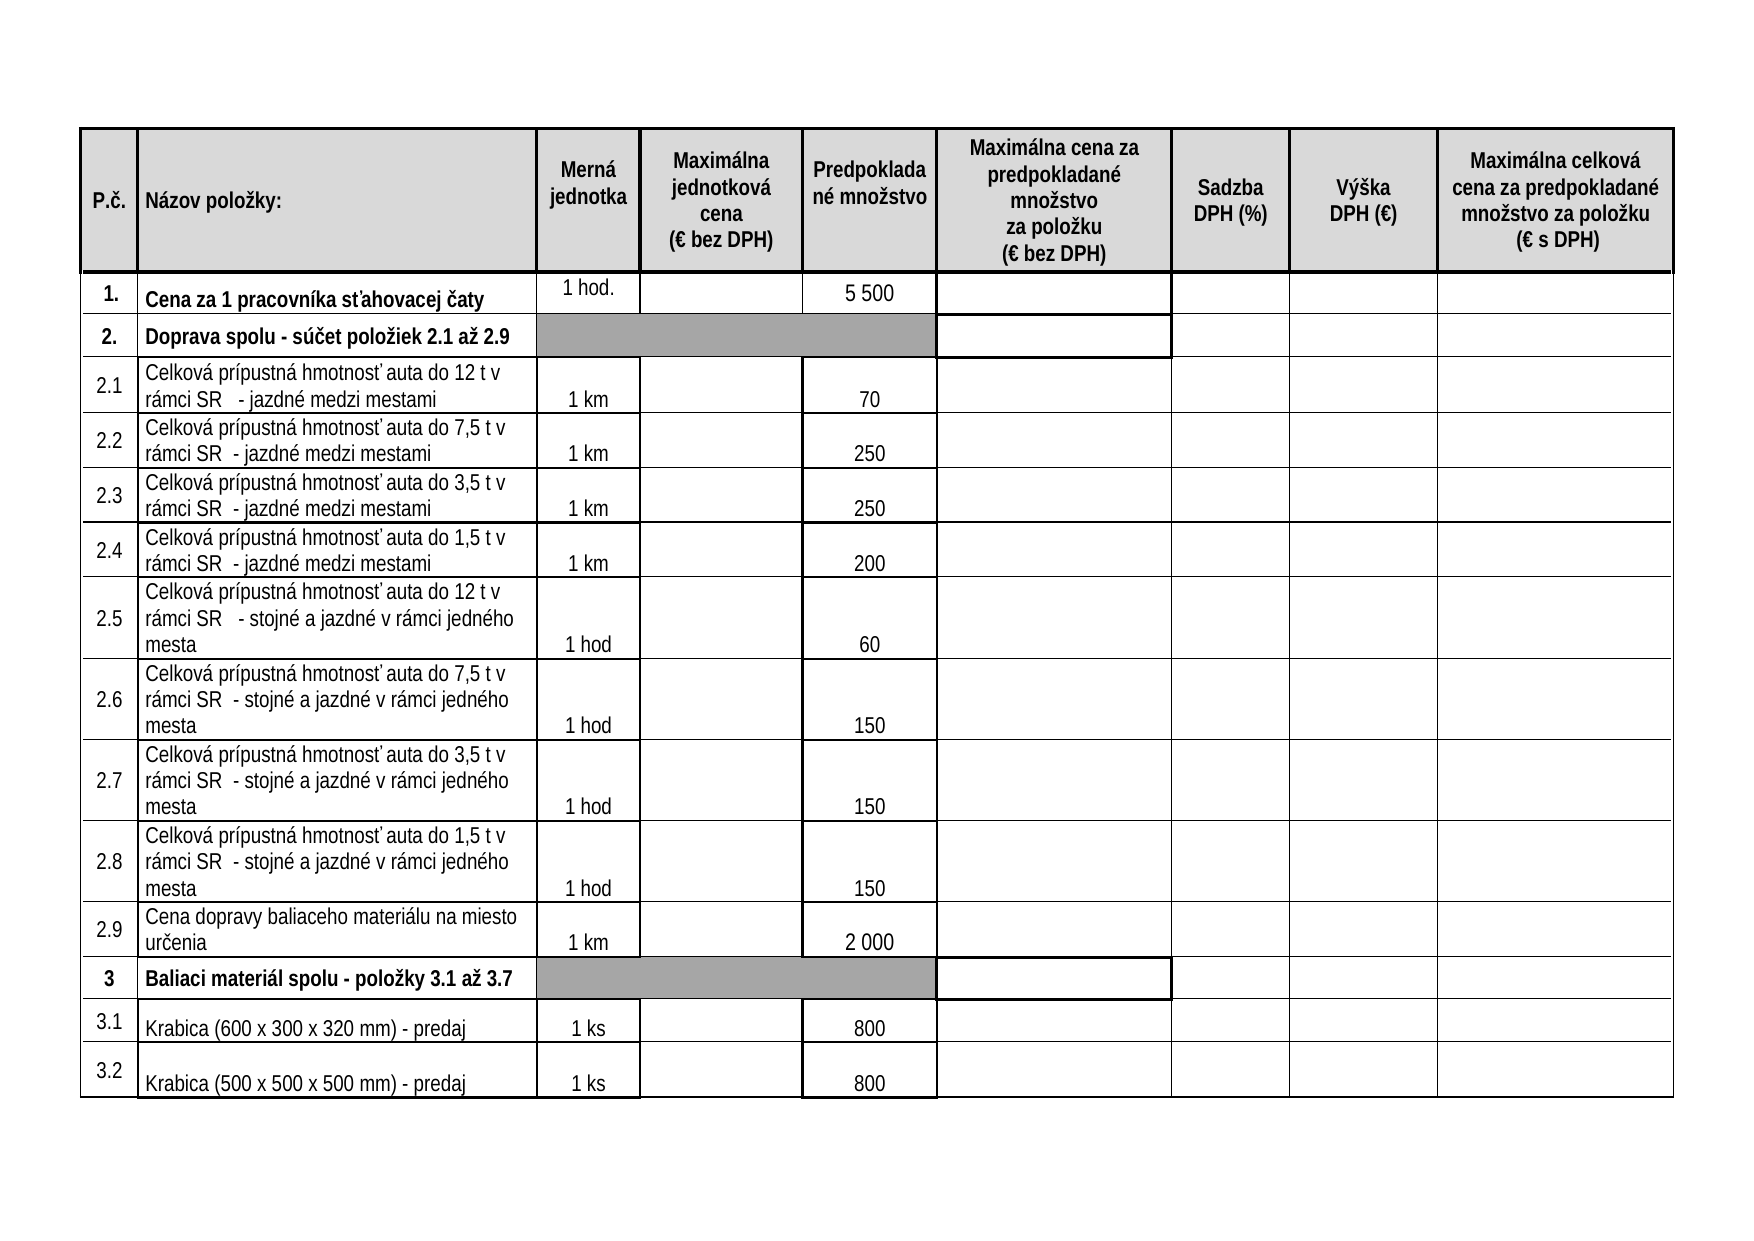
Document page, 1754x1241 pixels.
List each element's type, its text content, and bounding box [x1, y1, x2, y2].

table_cell [1290, 821, 1437, 901]
table_cell Krabica (600 x 300 x 320 mm) - predaj [139, 1000, 536, 1041]
table_cell 250 [804, 469, 936, 521]
table_cell [1290, 740, 1437, 820]
table_cell [1438, 820, 1673, 901]
table_cell [1172, 1042, 1289, 1096]
table_cell Cena dopravy baliaceho materiálu na miesto určenia [139, 903, 536, 956]
table_cell 800 [804, 1000, 936, 1041]
table_cell [1290, 314, 1437, 356]
table_cell [1438, 998, 1673, 1041]
table_cell [938, 821, 1171, 901]
table_cell [641, 523, 801, 576]
table_cell Cena za 1 pracovníka sťahovacej čaty [138, 274, 536, 312]
table_cell 2.3 [81, 467, 137, 521]
table_cell [1438, 356, 1673, 412]
table_cell 1 ks [538, 1043, 639, 1096]
table_cell [1172, 659, 1289, 738]
table_cell [641, 468, 801, 521]
table_cell [1290, 999, 1437, 1041]
table_cell [1438, 313, 1673, 356]
table_cell 150 [804, 660, 936, 738]
table_cell [641, 999, 801, 1041]
table_cell [1172, 999, 1289, 1041]
table_cell [938, 740, 1171, 820]
table_cell [938, 959, 1170, 998]
table_cell [1290, 413, 1437, 467]
table_cell [938, 359, 1171, 412]
table_cell Celková prípustná hmotnosť auta do 12 t v rámci SR - stojné a jazdné v rámci jedného mesta [139, 578, 536, 657]
table_header Merná jednotka [538, 130, 638, 270]
table_cell 1 hod. [537, 274, 639, 312]
table_cell [641, 357, 801, 412]
table_cell 5 500 [803, 274, 935, 312]
table_cell 1 km [538, 469, 639, 521]
table_header Maximálna jednotková cena (€ bez DPH) [642, 130, 801, 270]
table_cell 2. [81, 313, 137, 356]
table_header P.č. [82, 130, 136, 270]
table_cell [1290, 659, 1437, 738]
table_cell [1438, 467, 1673, 521]
table_cell 2.7 [81, 739, 137, 820]
table_cell Celková prípustná hmotnosť auta do 3,5 t v rámci SR - stojné a jazdné v rámci jedného mesta [139, 741, 536, 820]
table_cell [1438, 1041, 1673, 1096]
table_cell [1172, 740, 1289, 820]
table_cell [938, 1001, 1171, 1041]
table_header Názov položky: [139, 130, 535, 270]
table_cell Celková prípustná hmotnosť auta do 1,5 t v rámci SR - stojné a jazdné v rámci jedného mesta [139, 822, 536, 901]
table_cell 3 [81, 956, 137, 998]
table_cell [938, 413, 1171, 467]
table_cell [938, 902, 1171, 956]
table_cell [641, 274, 802, 312]
table_cell [1172, 523, 1289, 576]
table_cell [1172, 821, 1289, 901]
table_cell Baliaci materiál spolu - položky 3.1 až 3.7 [138, 958, 536, 998]
table_cell [1290, 274, 1437, 312]
table_cell [1438, 576, 1673, 657]
table_cell [1438, 270, 1673, 312]
table_cell [1438, 956, 1673, 998]
table_cell 200 [804, 524, 936, 576]
table_cell Celková prípustná hmotnosť auta do 3,5 t v rámci SR - jazdné medzi mestami [139, 469, 536, 521]
table_cell [1290, 577, 1437, 657]
table_cell [1172, 413, 1289, 467]
table_cell 1 ks [538, 1000, 639, 1041]
table_cell [641, 413, 801, 467]
table_cell [1290, 523, 1437, 576]
table_cell [938, 274, 1170, 312]
table_cell [1173, 957, 1289, 998]
table_cell [1172, 577, 1289, 657]
table_cell [641, 1042, 801, 1096]
table_cell [1438, 412, 1673, 467]
table_cell Celková prípustná hmotnosť auta do 7,5 t v rámci SR - stojné a jazdné v rámci jedného mesta [139, 660, 536, 738]
table_cell 1 km [538, 903, 639, 956]
table_cell [938, 577, 1171, 657]
table_cell 1 km [538, 414, 639, 467]
table_cell [641, 577, 801, 657]
table_cell [1290, 468, 1437, 521]
table_cell Krabica (500 x 500 x 500 mm) - predaj [139, 1043, 536, 1096]
table_cell [1438, 901, 1673, 956]
table_cell 800 [804, 1043, 936, 1096]
table_cell [1290, 357, 1437, 412]
table_cell [1172, 902, 1289, 956]
table_cell 1 hod [538, 822, 639, 901]
table_cell Celková prípustná hmotnosť auta do 1,5 t v rámci SR - jazdné medzi mestami [139, 524, 536, 576]
table_cell 1 hod [538, 660, 639, 738]
table_cell Doprava spolu - súčet položiek 2.1 až 2.9 [138, 314, 536, 356]
table_cell [641, 659, 801, 738]
table_cell 60 [804, 578, 936, 657]
table_cell [1438, 658, 1673, 738]
table_cell [1290, 902, 1437, 956]
table_cell [1172, 357, 1289, 412]
table_cell [938, 468, 1171, 521]
table_cell 1 km [538, 524, 639, 576]
table_cell 1. [81, 270, 137, 312]
table_cell [641, 740, 801, 820]
table_header Predpokladané množstvo [804, 130, 935, 270]
table_cell [641, 902, 801, 956]
table_cell 70 [804, 358, 936, 412]
table_cell 2.2 [81, 412, 137, 467]
table_cell 250 [804, 414, 936, 467]
table_cell [938, 316, 1170, 356]
table_header Maximálna cena za predpokladané množstvo za položku (€ bez DPH) [938, 130, 1170, 270]
table_cell [1172, 468, 1289, 521]
table_cell [1438, 739, 1673, 820]
table_header Maximálna celková cena za predpokladané množstvo za položku (€ s DPH) [1439, 130, 1672, 270]
table_cell [537, 957, 935, 998]
table_cell Celková prípustná hmotnosť auta do 7,5 t v rámci SR - jazdné medzi mestami [139, 414, 536, 467]
table_cell 2.1 [81, 356, 137, 412]
table_cell [1290, 1042, 1437, 1096]
table_cell [938, 659, 1171, 738]
table_cell [1438, 521, 1673, 576]
table_cell 3.1 [81, 998, 137, 1041]
table_cell 150 [804, 822, 936, 901]
table_cell [938, 1042, 1171, 1096]
table_cell Celková prípustná hmotnosť auta do 12 t v rámci SR - jazdné medzi mestami [139, 358, 536, 412]
table_cell 1 km [538, 358, 639, 412]
table_cell 3.2 [81, 1041, 137, 1096]
table_cell [1173, 314, 1289, 356]
table_cell [1173, 274, 1289, 312]
table_cell 1 hod [538, 741, 639, 820]
table_cell [938, 523, 1171, 576]
table_cell [537, 314, 935, 356]
table_cell [1290, 957, 1437, 998]
table_cell 2.9 [81, 901, 137, 956]
table_cell 2.5 [81, 576, 137, 657]
table_cell 2.6 [81, 658, 137, 738]
table_cell 150 [804, 741, 936, 820]
table_header Výška DPH (€) [1291, 130, 1436, 270]
table_cell [641, 821, 801, 901]
table_cell 1 hod [538, 578, 639, 657]
table_cell 2 000 [804, 903, 936, 956]
table_header Sadzba DPH (%) [1173, 130, 1288, 270]
table_cell 2.4 [81, 521, 137, 576]
table_cell 2.8 [81, 820, 137, 901]
